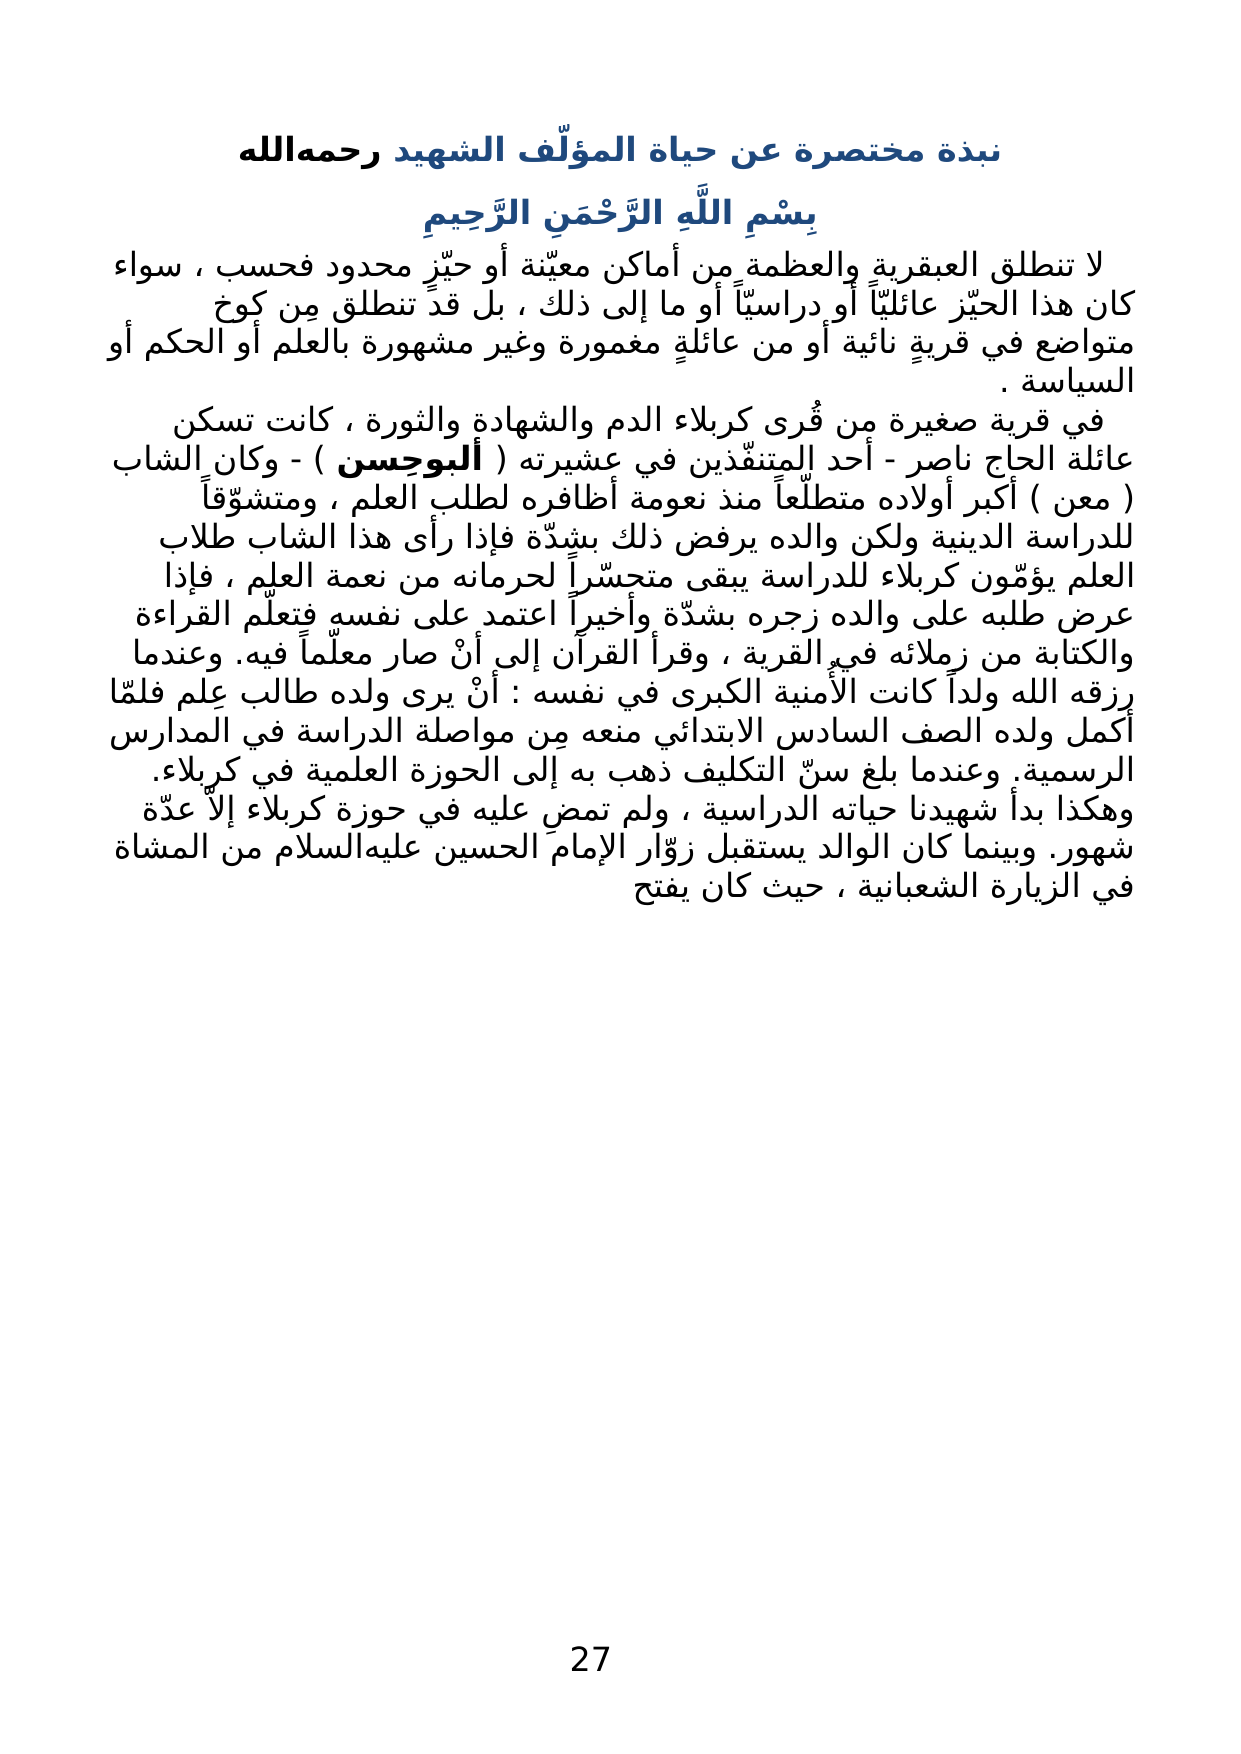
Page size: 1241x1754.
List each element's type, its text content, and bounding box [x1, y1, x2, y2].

subtitle نبذة مختصرة عن حياة المؤلّف الشهيد رحمه‌الله [105, 130, 1135, 169]
text لا تنطلق العبقرية والعظمة من أماكن معيّنة أو حيّزٍ محدود فحسب ، سواء كان هذا الحيّز عائليّاً أو دراسيّاً أو ما إلى ذلك ، بل قد تنطلق مِن كوخ متواضع في قريةٍ نائية أو من عائلةٍ مغمورة وغير مشهورة بالعلم أو الحكم أو السياسة . [105, 245, 1135, 401]
text في قرية صغيرة من قُرى كربلاء الدم والشهادة والثورة ، كانت تسكن عائلة الحاج ناصر - أحد المتنفّذين في عشيرته ( ألبوحِسن ) - وكان الشاب ( معن ) أكبر أولاده متطلّعاً منذ نعومة أظافره لطلب العلم ، ومتشوّقاً للدراسة الدينية ولكن والده يرفض ذلك بشدّة فإذا رأى هذا الشاب طلاب العلم يؤمّون كربلاء للدراسة يبقى متحسّراً لحرمانه من نعمة العلم ، فإذا عرض طلبه على والده زجره بشدّة وأخيراً اعتمد على نفسه فتعلّم القراءة والكتابة من زملائه في القرية ، وقرأ القرآن إلى أنْ صار معلّماً فيه. وعندما رزقه الله ولداً كانت الأُمنية الكبرى في نفسه : أنْ يرى ولده طالب عِلم فلمّا أكمل ولده الصف السادس الابتدائي منعه مِن مواصلة الدراسة في المدارس الرسمية. وعندما بلغ سنّ التكليف ذهب به إلى الحوزة العلمية في كربلاء. وهكذا بدأ شهيدنا حياته الدراسية ، ولم تمضِ عليه في حوزة كربلاء إلاّ عدّة شهور. وبينما كان الوالد يستقبل زوّار الإمام الحسين عليه‌السلام من المشاة في الزيارة الشعبانية ، حيث كان يفتح [105, 401, 1135, 906]
subtitle بِسْمِ اللَّهِ الرَّحْمَنِ الرَّحِيمِ [105, 194, 1135, 233]
